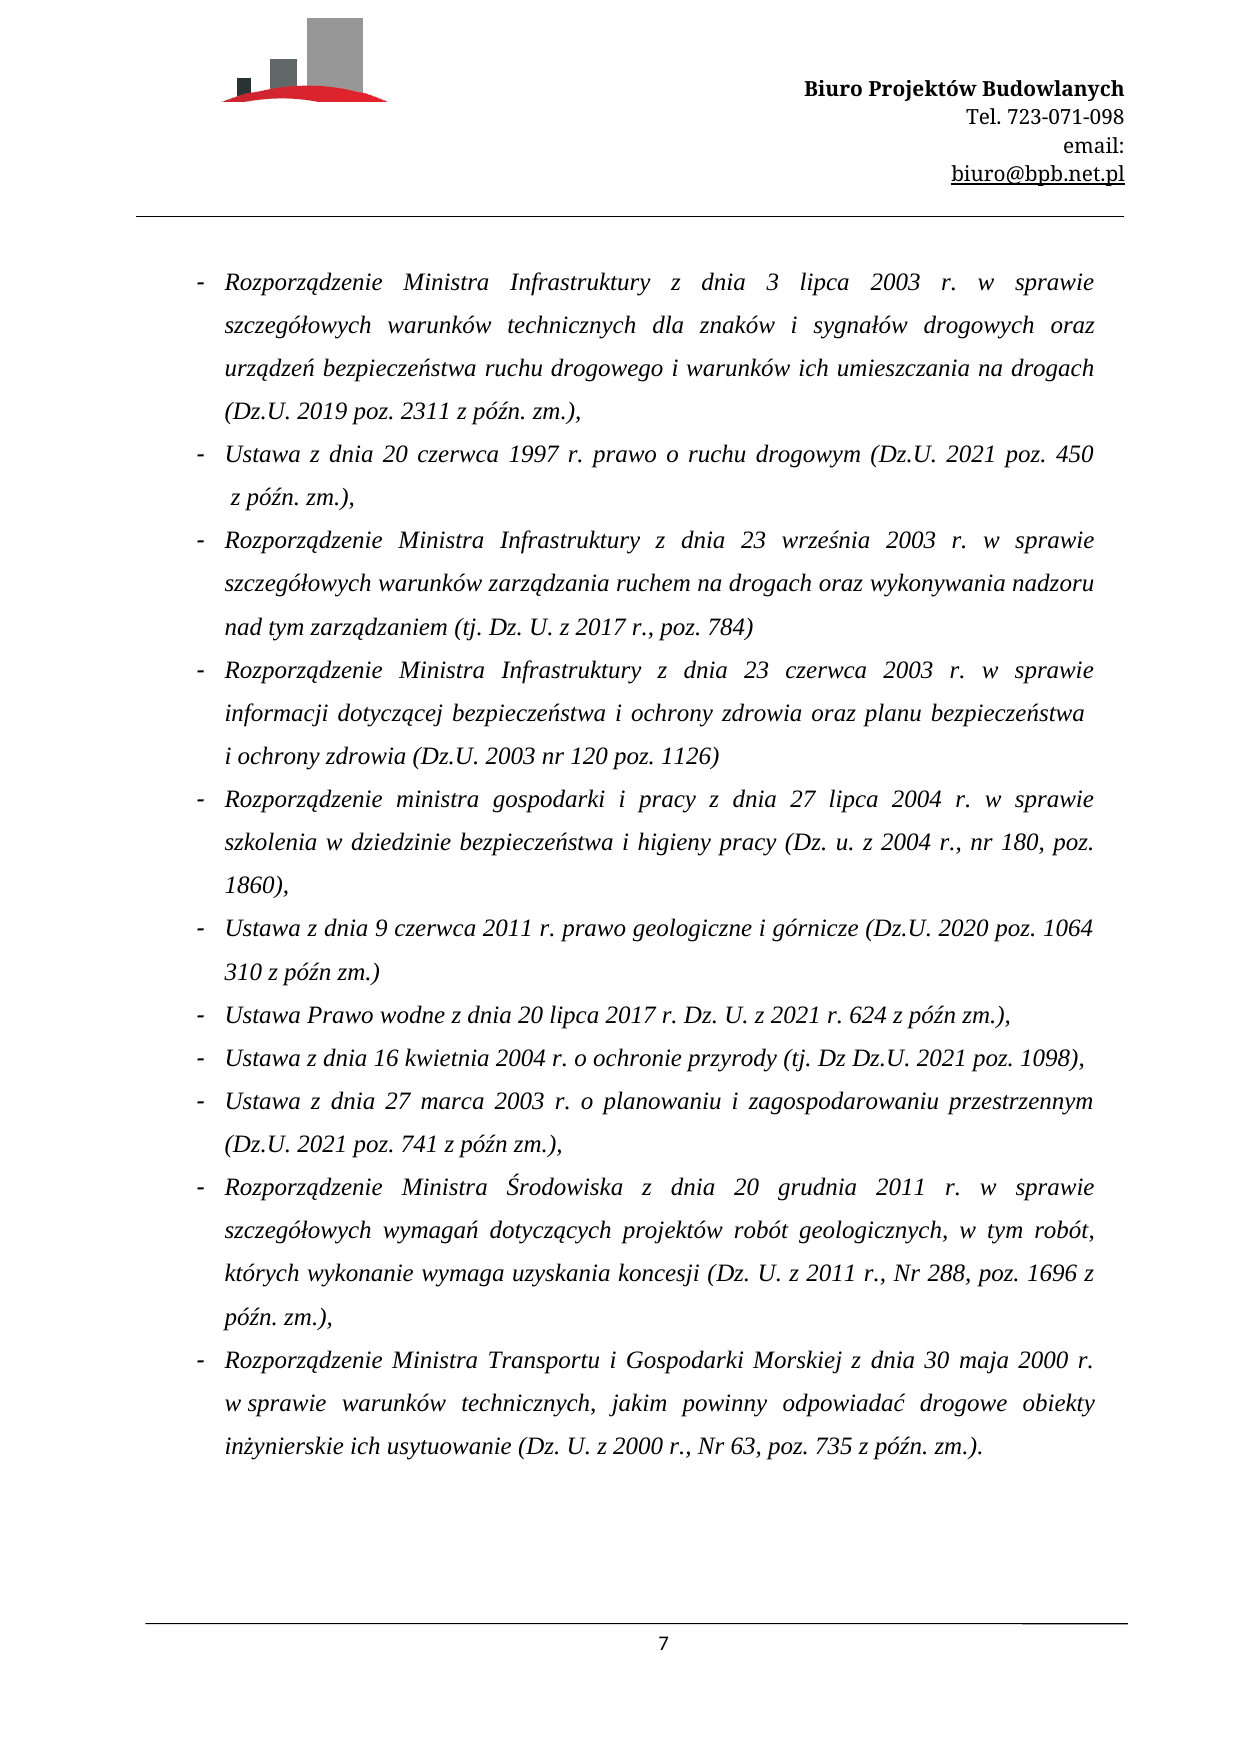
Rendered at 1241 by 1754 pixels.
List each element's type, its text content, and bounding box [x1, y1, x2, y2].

list Ustawa z dnia 27 marca 2003 r. o planowaniu i zagospodarowaniu przestrzennym (Dz.U. 2021 poz. 741 z późn zm.), [195, 1086, 1095, 1158]
list Ustawa z dnia 20 czerwca 1997 r. prawo o ruchu drogowym (Dz.U. 2021 poz. 450 z późn. zm.), [195, 439, 1095, 511]
list Rozporządzenie Ministra Transportu i Gospodarki Morskiej z dnia 30 maja 2000 r. w sprawie warunków technicznych, jakim powinny odpowiadać drogowe obiekty inżynierskie ich usytuowanie (Dz. U. z 2000 r., Nr 63, poz. 735 z późn. zm.). [195, 1345, 1095, 1460]
list Ustawa z dnia 16 kwietnia 2004 r. o ochronie przyrody (tj. Dz Dz.U. 2021 poz. 1098), [195, 1043, 1095, 1072]
list Ustawa z dnia 9 czerwca 2011 r. prawo geologiczne i górnicze (Dz.U. 2020 poz. 1064 310 z późn zm.) [195, 913, 1095, 985]
list Ustawa Prawo wodne z dnia 20 lipca 2017 r. Dz. U. z 2021 r. 624 z późn zm.), [195, 1000, 1095, 1028]
list Rozporządzenie Ministra Infrastruktury z dnia 23 września 2003 r. w sprawie szczegółowych warunków zarządzania ruchem na drogach oraz wykonywania nadzoru nad tym zarządzaniem (tj. Dz. U. z 2017 r., poz. 784) [195, 525, 1095, 640]
picture [153, 9, 451, 102]
list Rozporządzenie Ministra Infrastruktury z dnia 23 czerwca 2003 r. w sprawie informacji dotyczącej bezpieczeństwa i ochrony zdrowia oraz planu bezpieczeństwa i ochrony zdrowia (Dz.U. 2003 nr 120 poz. 1126) [195, 655, 1095, 770]
list Rozporządzenie Ministra Infrastruktury z dnia 3 lipca 2003 r. w sprawie szczegółowych warunków technicznych dla znaków i sygnałów drogowych oraz urządzeń bezpieczeństwa ruchu drogowego i warunków ich umieszczania na drogach (Dz.U. 2019 poz. 2311 z późn. zm.), [195, 267, 1095, 425]
list Rozporządzenie ministra gospodarki i pracy z dnia 27 lipca 2004 r. w sprawie szkolenia w dziedzinie bezpieczeństwa i higieny pracy (Dz. u. z 2004 r., nr 180, poz. 1860), [195, 784, 1095, 899]
list Rozporządzenie Ministra Środowiska z dnia 20 grudnia 2011 r. w sprawie szczegółowych wymagań dotyczących projektów robót geologicznych, w tym robót, których wykonanie wymaga uzyskania koncesji (Dz. U. z 2011 r., Nr 288, poz. 1696 z późn. zm.), [195, 1172, 1095, 1330]
